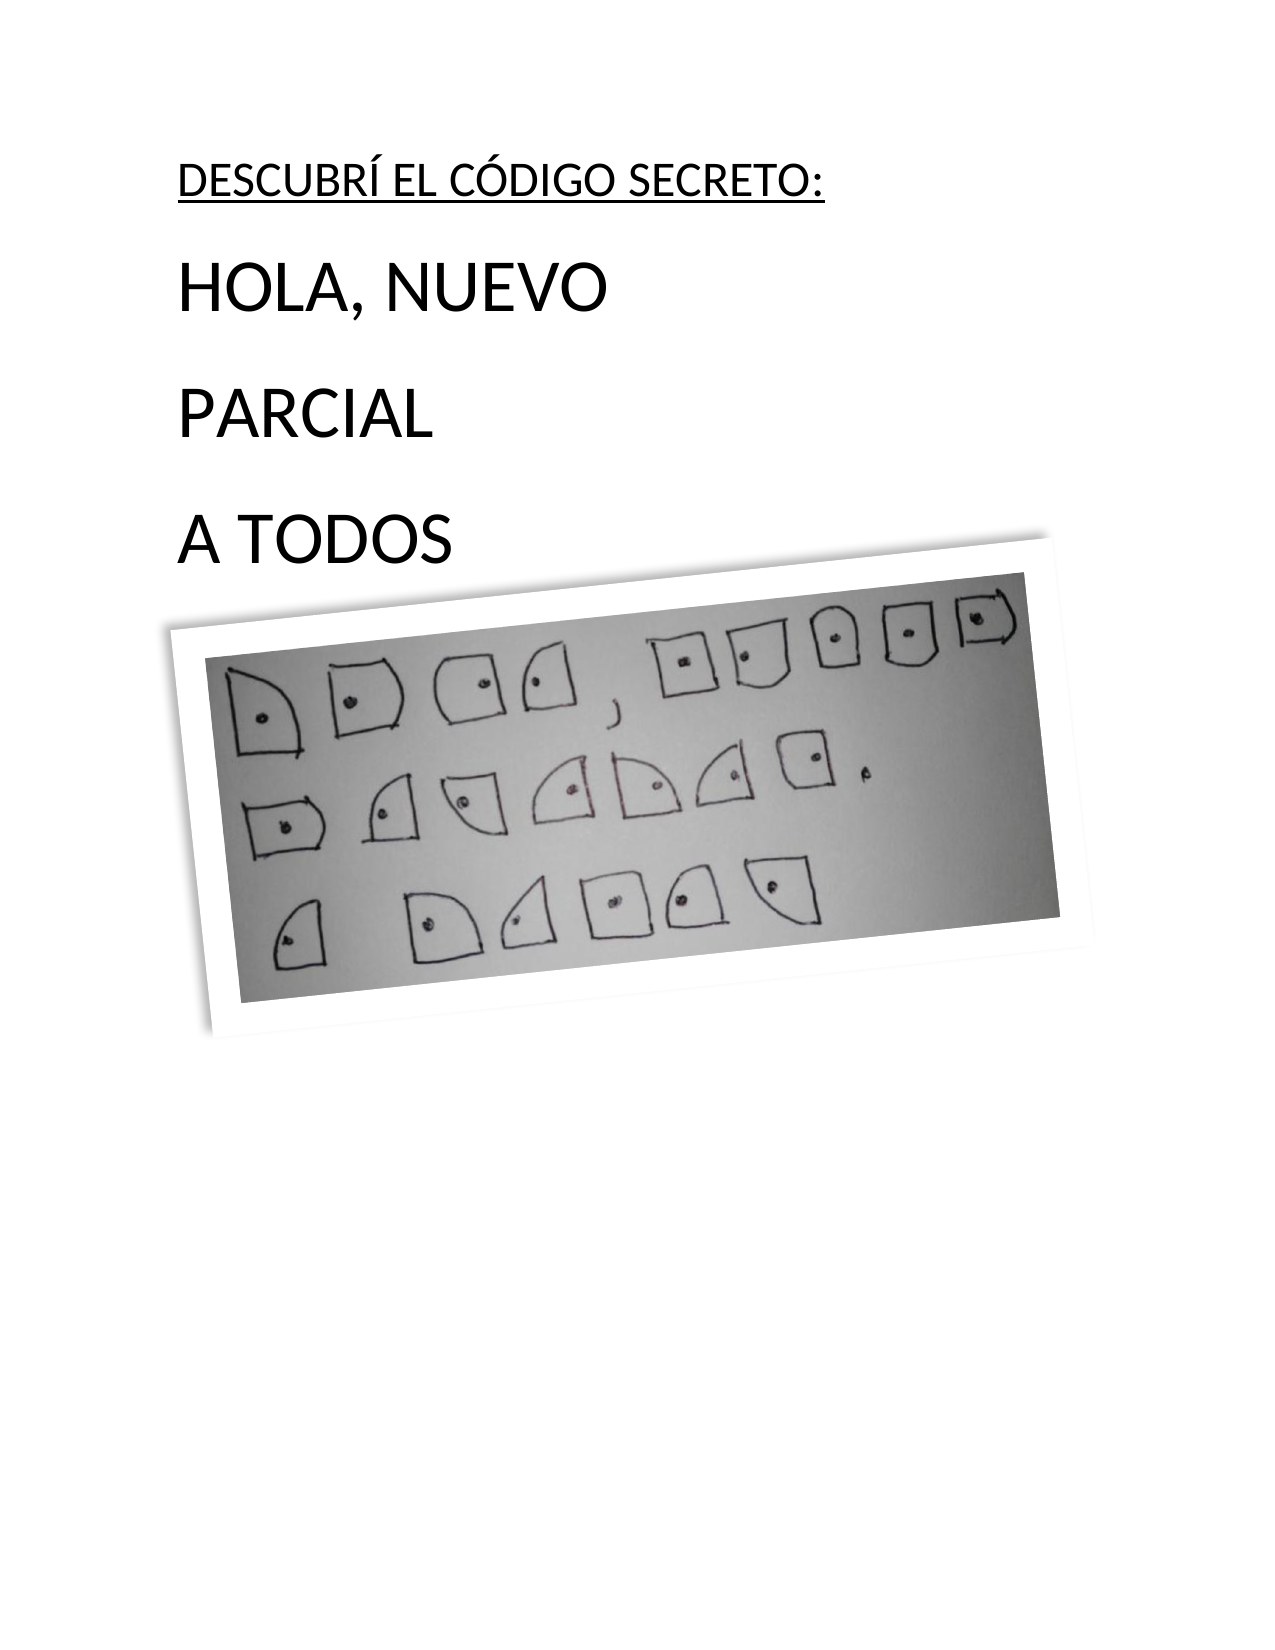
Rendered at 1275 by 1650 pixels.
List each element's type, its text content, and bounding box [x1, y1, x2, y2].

text DESCUBRÍ EL CÓDIGO SECRETO: [177, 148, 1098, 209]
text PARCIAL [177, 364, 1098, 456]
picture [206, 582, 1060, 1003]
text A TODOS [177, 491, 1098, 582]
text HOLA, NUEVO [177, 238, 1098, 330]
